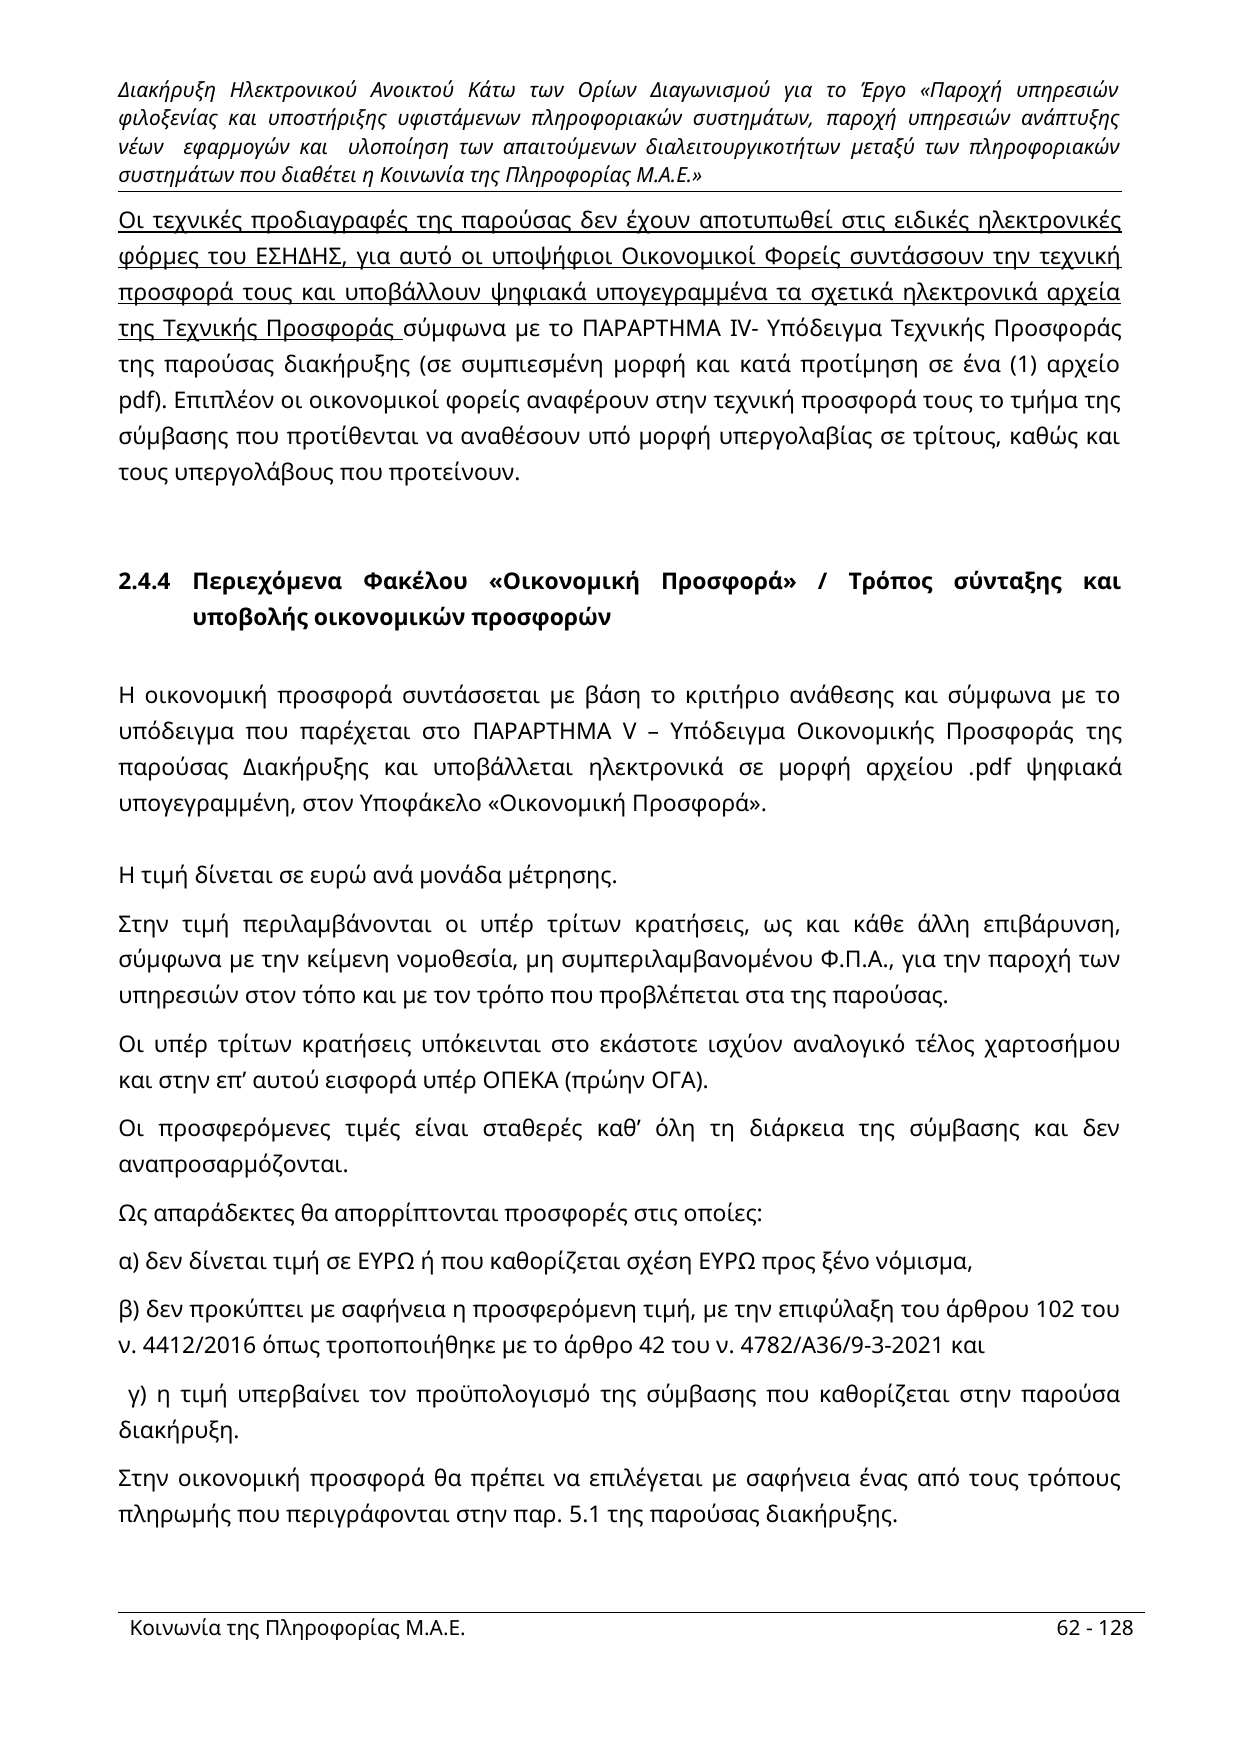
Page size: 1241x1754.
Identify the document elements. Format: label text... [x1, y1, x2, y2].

text γ) η τιμή υπερβαίνει τον προϋπολογισμό της σύμβασης που καθορίζεται στην παρούσα διακήρυξη. [118, 1378, 1122, 1445]
text Οι υπέρ τρίτων κρατήσεις υπόκεινται στο εκάστοτε ισχύον αναλογικό τέλος χαρτοσήμου και στην επ’ αυτού εισφορά υπέρ ΟΠΕΚΑ (πρώην ΟΓΑ). [118, 1028, 1122, 1095]
text β) δεν προκύπτει με σαφήνεια η προσφερόμενη τιμή, με την επιφύλαξη του άρθρου 102 του ν. 4412/2016 όπως τροποποιήθηκε με το άρθρο 42 του ν. 4782/Α36/9-3-2021 και [118, 1293, 1122, 1361]
text Οι προσφερόμενες τιμές είναι σταθερές καθ’ όλη τη διάρκεια της σύμβασης και δεν αναπροσαρμόζονται. [118, 1112, 1122, 1179]
text Οι τεχνικές προδιαγραφές της παρούσας δεν έχουν αποτυπωθεί στις ειδικές ηλεκτρονικές φόρμες του ΕΣΗΔΗΣ, για αυτό οι υποψήφιοι Οικονομικοί Φορείς συντάσσουν την τεχνική προσφορά τους και υποβάλλουν ψηφιακά υπογεγραμμένα τα σχετικά ηλεκτρονικά αρχεία της Τεχνικής Προσφοράς σύμφωνα με το ΠΑΡΑΡΤΗΜΑ IV- Υπόδειγμα Τεχνικής Προσφοράς της παρούσας διακήρυξης (σε συμπιεσμένη μορφή και κατά προτίμηση σε ένα (1) αρχείο pdf). Επιπλέον οι οικονομικοί φορείς αναφέρουν στην τεχνική προσφορά τους το τμήμα της σύμβασης που προτίθενται να αναθέσουν υπό μορφή υπεργολαβίας σε τρίτους, καθώς και τους υπεργολάβους που προτείνουν. [118, 268, 1122, 487]
text Στην τιμή περιλαμβάνονται οι υπέρ τρίτων κρατήσεις, ως και κάθε άλλη επιβάρυνση, σύμφωνα με την κείμενη νομοθεσία, μη συμπεριλαμβανομένου Φ.Π.Α., για την παροχή των υπηρεσιών στον τόπο και με τον τρόπο που προβλέπεται στα της παρούσας. [118, 907, 1122, 1011]
text Η οικονομική προσφορά συντάσσεται με βάση το κριτήριο ανάθεσης και σύμφωνα με το υπόδειγμα που παρέχεται στο ΠΑΡΑΡΤΗΜΑ V – Υπόδειγμα Οικονομικής Προσφοράς της παρούσας Διακήρυξης και υποβάλλεται ηλεκτρονικά σε μορφή αρχείου .pdf ψηφιακά υπογεγραμμένη, στον Υποφάκελο «Οικονομική Προσφορά». [118, 679, 1122, 818]
subtitle Περιεχόμενα Φακέλου «Οικονομική Προσφορά» / Τρόπος σύνταξης και υποβολής οικονομικών προσφορών [118, 565, 1122, 632]
text Στην οικονομική προσφορά θα πρέπει να επιλέγεται με σαφήνεια ένας από τους τρόπους πληρωμής που περιγράφονται στην παρ. 5.1 της παρούσας διακήρυξης. [118, 1462, 1122, 1529]
text α) δεν δίνεται τιμή σε ΕΥΡΩ ή που καθορίζεται σχέση ΕΥΡΩ προς ξένο νόμισμα, [118, 1245, 1122, 1276]
text Ως απαράδεκτες θα απορρίπτονται προσφορές στις οποίες: [118, 1197, 1122, 1228]
text Η τιμή δίνεται σε ευρώ ανά μονάδα μέτρησης. [118, 859, 1122, 890]
